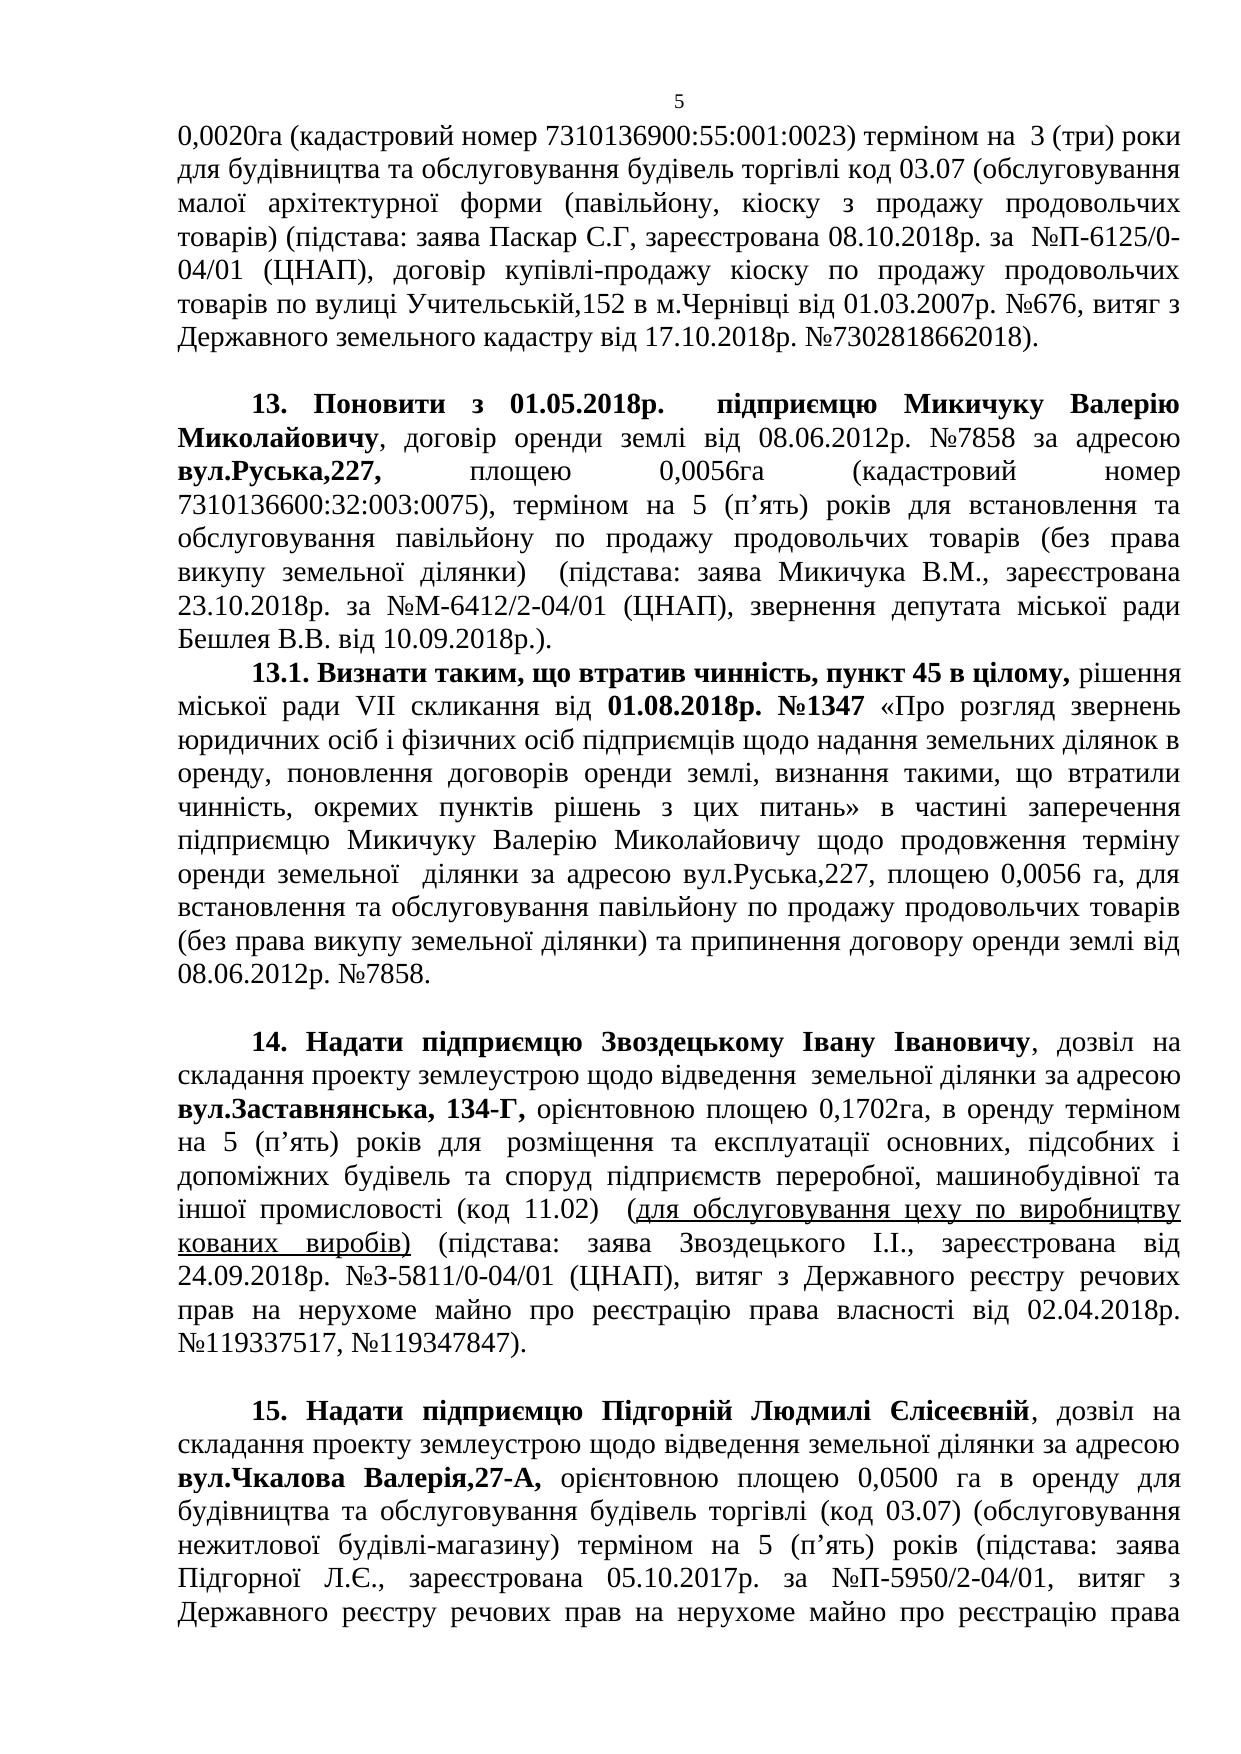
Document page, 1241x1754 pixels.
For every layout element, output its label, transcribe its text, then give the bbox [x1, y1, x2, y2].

text 14. Надати підприємцю Звоздецькому Івану Івановичу, дозвіл на складання проекту землеустрою щодо відведення земельної ділянки за адресою вул.Заставнянська, 134-Г, орієнтовною площею 0,1702га, в оренду терміном на 5 (п’ять) років для розміщення та експлуатації основних, підсобних і допоміжних будівель та споруд підприємств переробної, машинобудівної та іншої промисловості (код 11.02) (для обслуговування цеху по виробництву кованих виробів) (підстава: заява Звоздецького І.І., зареєстрована від 24.09.2018р. №З-5811/0-04/01 (ЦНАП), витяг з Державного реєстру речових прав на нерухоме майно про реєстрацію права власності від 02.04.2018р. №119337517, №119347847). [177, 1024, 1181, 1158]
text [177, 118, 1181, 353]
text 13.1. Визнати таким, що втратив чинність, пункт 45 в цілому, рішення міської ради VІІ скликання від 01.08.2018р. №1347 «Про розгляд звернень юридичних осіб і фізичних осіб підприємців щодо надання земельних ділянок в оренду, поновлення договорів оренди землі, визнання такими, що втратили чинність, окремих пунктів рішень з цих питань» в частині заперечення підприємцю Микичуку Валерію Миколайовичу щодо продовження терміну оренди земельної ділянки за адресою вул.Руська,227, площею 0,0056 га, для встановлення та обслуговування павільйону по продажу продовольчих товарів (без права викупу земельної ділянки) та припинення договору оренди землі від 08.06.2012р. №7858. [177, 655, 1181, 990]
text 14. Надати підприємцю Звоздецькому Івану Івановичу, дозвіл на складання проекту землеустрою щодо відведення земельної ділянки за адресою вул.Заставнянська, 134-Г, орієнтовною площею 0,1702га, в оренду терміном на 5 (п’ять) років для розміщення та експлуатації основних, підсобних і допоміжних будівель та споруд підприємств переробної, машинобудівної та іншої промисловості (код 11.02) (для обслуговування цеху по виробництву кованих виробів) (підстава: заява Звоздецького І.І., зареєстрована від 24.09.2018р. №З-5811/0-04/01 (ЦНАП), витяг з Державного реєстру речових прав на нерухоме майно про реєстрацію права власності від 02.04.2018р. №119337517, №119347847). [177, 1191, 1181, 1359]
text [177, 1393, 1181, 1627]
text 13. Поновити з 01.05.2018р. підприємцю Микичуку Валерію Миколайовичу, договір оренди землі від 08.06.2012р. №7858 за адресою вул.Руська,227, площею 0,0056га (кадастровий номер 7310136600:32:003:0075), терміном на 5 (п’ять) років для встановлення та обслуговування павільйону по продажу продовольчих товарів (без права викупу земельної ділянки) (підстава: заява Микичука В.М., зареєстрована 23.10.2018р. за №М-6412/2-04/01 (ЦНАП), звернення депутата міської ради Бешлея В.В. від 10.09.2018р.). [177, 386, 1181, 655]
